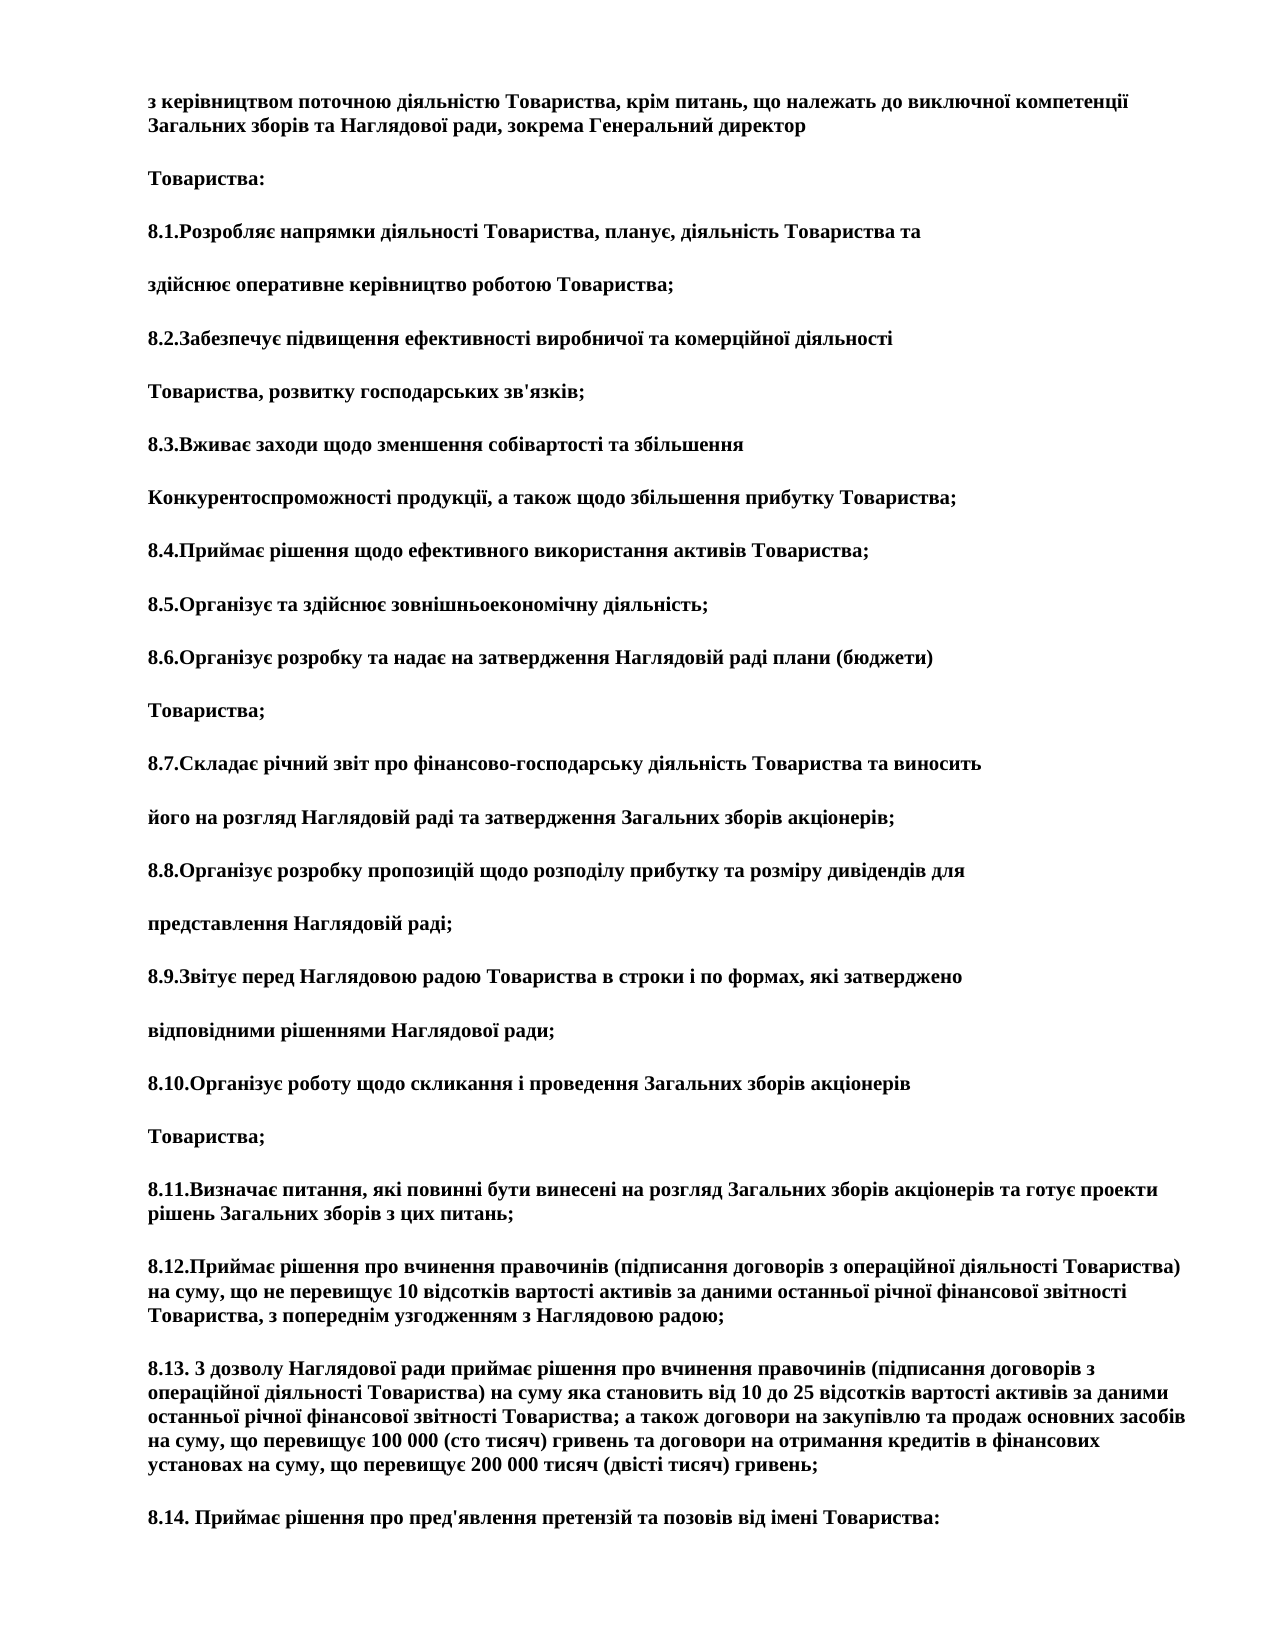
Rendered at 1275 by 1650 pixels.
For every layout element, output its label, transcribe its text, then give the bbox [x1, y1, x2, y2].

text 8.6.Організує розробку та надає на затвердження Наглядовій раді плани (бюджети) [148, 645, 1186, 669]
text представлення Наглядовій раді; [148, 911, 1186, 935]
text 8.5.Організує та здійснює зовнішньоекономічну діяльність; [148, 592, 1186, 616]
text з керівництвом поточною діяльністю Товариства, крім питань, що належать до виключної компетенції Загальних зборів та Наглядової ради, зокрема Генеральний директор [148, 88, 1186, 137]
text Конкурентоспроможності продукції, а також щодо збільшення прибутку Товариства; [148, 485, 1186, 509]
text 8.14. Приймає рішення про пред'явлення претензій та позовів від імені Товариства: [148, 1505, 1186, 1529]
text 8.13. 3 дозволу Наглядової ради приймає рішення про вчинення правочинів (підписання договорів з операційної діяльності Товариства) на суму яка становить від 10 до 25 відсотків вартості активів за даними останньої річної фінансової звітності Товариства; а також договори на закупівлю та продаж основних засобів на суму, що перевищує 100 000 (сто тисяч) гривень та договори на отримання кредитів в фінансових установах на суму, що перевищує 200 000 тисяч (двісті тисяч) гривень; [148, 1356, 1186, 1476]
text його на розгляд Наглядовій раді та затвердження Загальних зборів акціонерів; [148, 804, 1186, 829]
text відповідними рішеннями Наглядової ради; [148, 1017, 1186, 1042]
text 8.12.Приймає рішення про вчинення правочинів (підписання договорів з операційної діяльності Товариства) на суму, що не перевищує 10 відсотків вартості активів за даними останньої річної фінансової звітності Товариства, з попереднім узгодженням з Наглядовою радою; [148, 1254, 1186, 1327]
text 8.7.Складає річний звіт про фінансово-господарську діяльність Товариства та виносить [148, 751, 1186, 775]
text 8.4.Приймає рішення щодо ефективного використання активів Товариства; [148, 538, 1186, 562]
text Товариства; [148, 698, 1186, 722]
text 8.2.Забезпечує підвищення ефективності виробничої та комерційної діяльності [148, 326, 1186, 349]
text Товариства; [148, 1124, 1186, 1148]
text 8.11.Визначає питання, які повинні бути винесені на розгляд Загальних зборів акціонерів та готує проекти рішень Загальних зборів з цих питань; [148, 1177, 1186, 1225]
text 8.9.Звітує перед Наглядовою радою Товариства в строки і по формах, які затверджено [148, 964, 1186, 988]
text 8.8.Організує розробку пропозицій щодо розподілу прибутку та розміру дивідендів для [148, 858, 1186, 882]
text 8.1.Розробляє напрямки діяльності Товариства, планує, діяльність Товариства та [148, 219, 1186, 243]
text Товариства: [148, 166, 1186, 190]
text 8.3.Вживає заходи щодо зменшення собівартості та збільшення [148, 432, 1186, 456]
text Товариства, розвитку господарських зв'язків; [148, 379, 1186, 403]
text 8.10.Організує роботу щодо скликання і проведення Загальних зборів акціонерів [148, 1071, 1186, 1095]
text здійснює оперативне керівництво роботою Товариства; [148, 272, 1186, 296]
